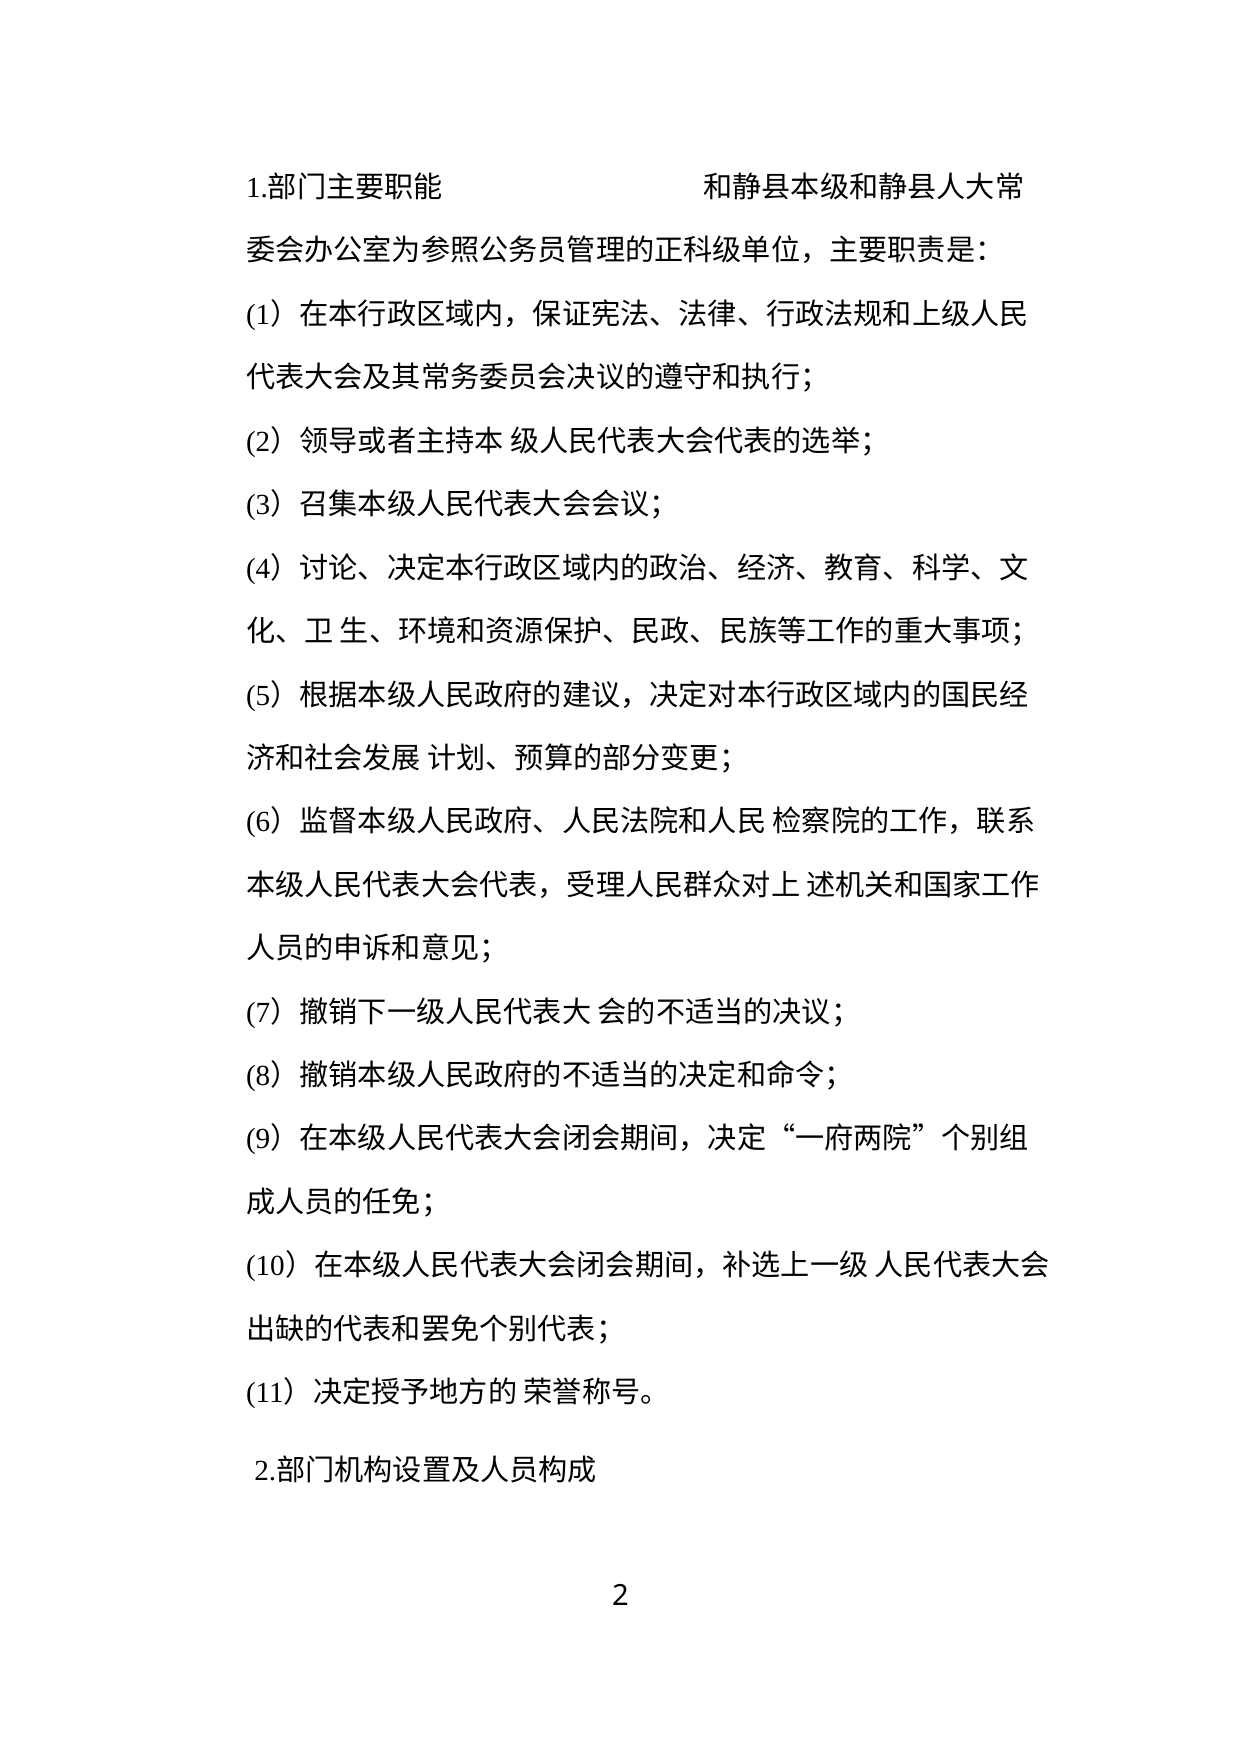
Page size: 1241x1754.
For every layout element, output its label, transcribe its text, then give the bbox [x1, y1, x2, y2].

text 1.部门主要职能 和静县本级和静县人大常委会办公室为参照公务员管理的正科级单位，主要职责是： (1）在本行政区域内，保证宪法、法律、行政法规和上级人民 代表大会及其常务委员会决议的遵守和执行； (2）领导或者主持本 级人民代表大会代表的选举； (3）召集本级人民代表大会会议； (4）讨论、决定本行政区域内的政治、经济、教育、科学、文化、卫 生、环境和资源保护、民政、民族等工作的重大事项； (5）根据本级人民政府的建议，决定对本行政区域内的国民经济和社会发展 计划、预算的部分变更； (6）监督本级人民政府、人民法院和人民 检察院的工作，联系本级人民代表大会代表，受理人民群众对上 述机关和国家工作人员的申诉和意见； (7）撤销下一级人民代表大 会的不适当的决议； (8）撤销本级人民政府的不适当的决定和命令； (9）在本级人民代表大会闭会期间，决定“一府两院”个别组 成人员的任免； (10）在本级人民代表大会闭会期间，补选上一级 人民代表大会出缺的代表和罢免个别代表； (11）决定授予地方的 荣誉称号。 [246, 163, 1053, 1411]
subtitle 2.部门机构设置及人员构成 [187, 1447, 1053, 1489]
